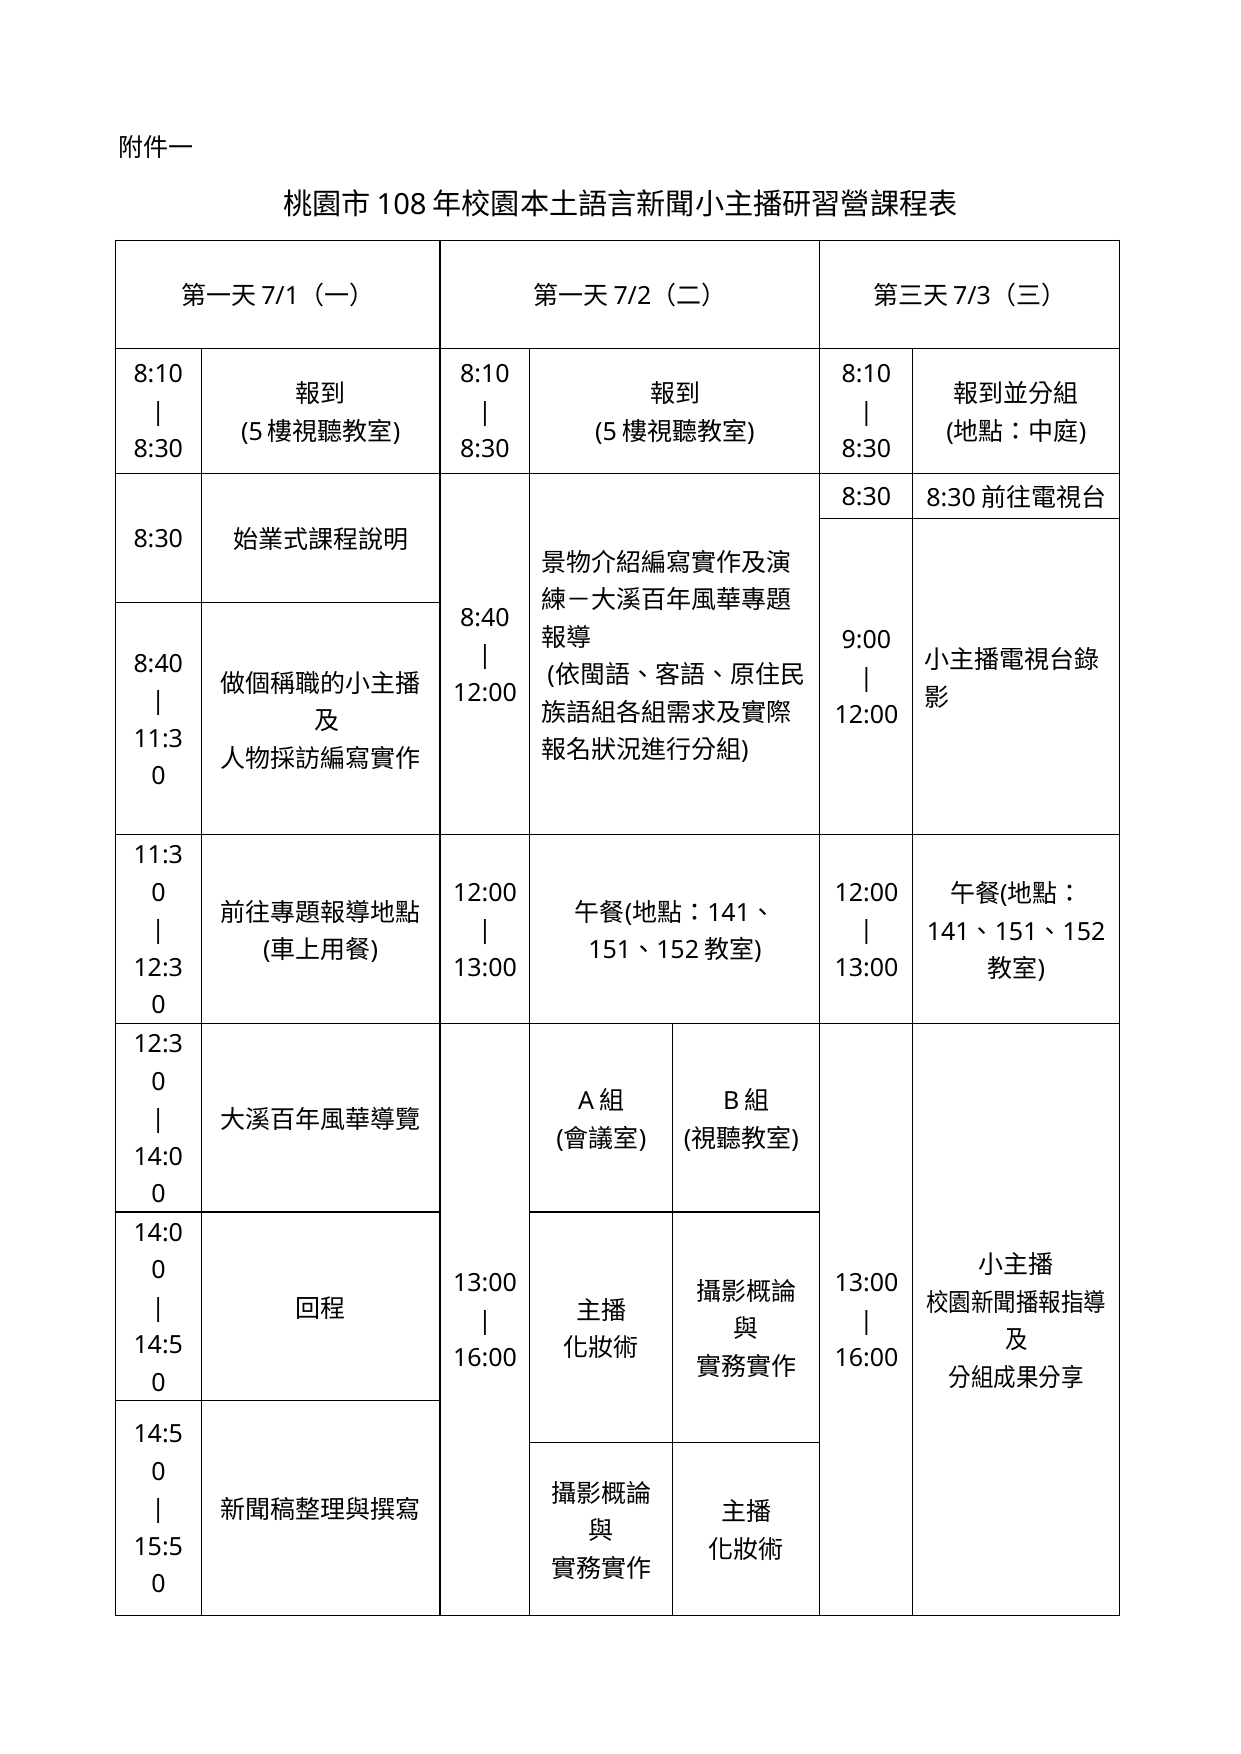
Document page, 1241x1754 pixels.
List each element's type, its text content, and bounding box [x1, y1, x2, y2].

table_cell 11:30 | 12:30 [116, 835, 201, 1023]
table_cell B組 (視聽教室) [673, 1024, 819, 1211]
table_cell 景物介紹編寫實作及演練－大溪百年風華專題報導 (依閩語、客語、原住民族語組各組需求及實際報名狀況進行分組) [530, 474, 819, 834]
table_cell 前往專題報導地點(車上用餐) [202, 835, 439, 1023]
table_cell 小主播電視台錄影 [913, 519, 1119, 834]
table_cell 報到 (5樓視聽教室) [202, 349, 439, 472]
table_cell 13:00 | 16:00 [441, 1024, 529, 1615]
text 桃園市108年校園本土語言新聞小主播研習營課程表 [118, 164, 1122, 239]
table_header 第一天7/2（二） [441, 241, 819, 347]
table_cell 12:30 | 14:00 [116, 1024, 201, 1211]
table_cell 8:10 | 8:30 [441, 349, 529, 472]
table_cell 12:00 | 13:00 [441, 835, 529, 1023]
table_cell 8:40 | 12:00 [441, 474, 529, 834]
table_cell 13:00 | 16:00 [820, 1024, 912, 1615]
table_cell 8:30 [116, 474, 201, 602]
table_cell 8:10 | 8:30 [820, 349, 912, 472]
table_cell 報到並分組 (地點：中庭) [913, 349, 1119, 472]
table_cell 8:30前往電視台 [913, 474, 1119, 518]
table_cell 8:40 | 11:30 [116, 603, 201, 834]
table_cell 回程 [202, 1213, 439, 1400]
table_cell 8:10 | 8:30 [116, 349, 201, 472]
text 附件一 [118, 127, 1005, 164]
table_cell 攝影概論 與 實務實作 [673, 1213, 819, 1442]
table_cell 14:00 | 14:50 [116, 1213, 201, 1400]
table_cell 主播 化妝術 [530, 1213, 672, 1442]
table_cell 12:00 | 13:00 [820, 835, 912, 1023]
table_header 第一天7/1（一） [116, 241, 439, 347]
table_cell 午餐(地點：141、151、152教室) [913, 835, 1119, 1023]
table_cell 報到 (5樓視聽教室) [530, 349, 819, 472]
table_cell 主播 化妝術 [673, 1443, 819, 1615]
table_cell 午餐(地點：141、 151、152教室) [530, 835, 819, 1023]
table_cell 做個稱職的小主播 及 人物採訪編寫實作 [202, 603, 439, 834]
table_cell 始業式課程說明 [202, 474, 439, 602]
table_cell 8:30 [820, 474, 912, 518]
table_cell 大溪百年風華導覽 [202, 1024, 439, 1211]
table_cell 攝影概論 與 實務實作 [530, 1443, 672, 1615]
table_cell 14:50 | 15:50 [116, 1401, 201, 1615]
table_cell A組 (會議室) [530, 1024, 672, 1211]
table_cell 小主播 校園新聞播報指導 及 分組成果分享 [913, 1024, 1119, 1615]
table_cell 新聞稿整理與撰寫 [202, 1401, 439, 1615]
table_cell 9:00 | 12:00 [820, 519, 912, 834]
table_header 第三天7/3（三） [820, 241, 1119, 347]
